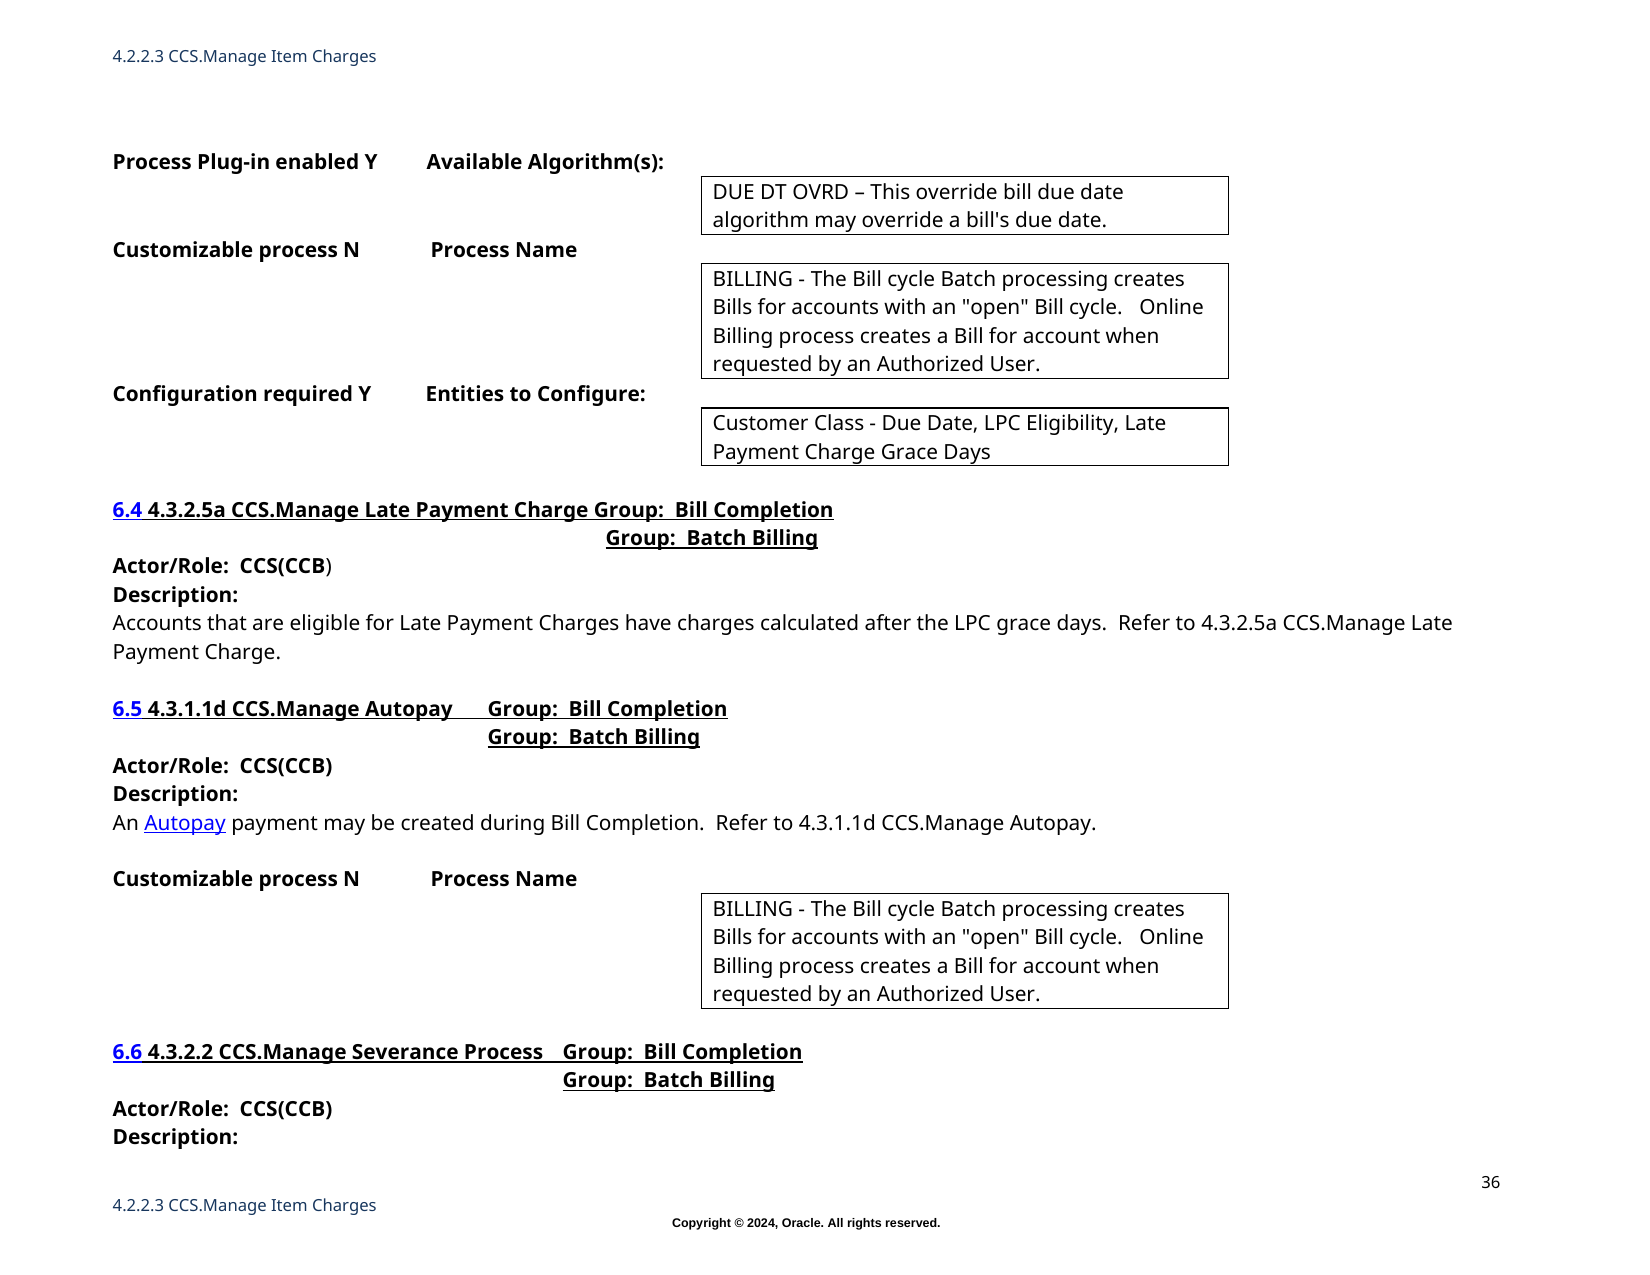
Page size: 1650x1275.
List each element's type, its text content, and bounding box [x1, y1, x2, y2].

text An Autopay payment may be created during Bill Completion. Refer to 4.3.1.1d CCS.Manage Autopay. [112, 808, 1500, 836]
text Description: [112, 779, 1500, 808]
text 6.4 4.3.2.5a CCS.Manage Late Payment Charge Group: Bill Completion [112, 495, 1500, 523]
text Configuration required Y Entities to Configure: [112, 379, 1500, 407]
text Group: Batch Billing [487, 722, 1500, 751]
text Customizable process N Process Name [112, 864, 1500, 893]
text Group: Batch Billing [600, 523, 1500, 552]
text Actor/Role: CCS(CCB) [112, 751, 1500, 779]
text Process Plug-in enabled Y Available Algorithm(s): [112, 147, 1500, 176]
text 6.6 4.3.2.2 CCS.Manage Severance Process Group: Bill Completion [112, 1037, 1500, 1066]
text Description: [112, 580, 1500, 608]
text Actor/Role: CCS(CCB) [112, 1094, 1500, 1122]
text 6.5 4.3.1.1d CCS.Manage Autopay Group: Bill Completion [112, 694, 1500, 722]
text Description: [112, 1122, 1500, 1151]
table_header Customer Class - Due Date, LPC Eligibility, Late Payment Charge Grace Days [702, 409, 1228, 465]
text Customizable process N Process Name [112, 235, 1500, 263]
text Accounts that are eligible for Late Payment Charges have charges calculated after the LPC grace days. Refer to 4.3.2.5a CCS.Manage Late Payment Charge. [112, 608, 1500, 665]
text Group: Batch Billing [562, 1066, 1500, 1094]
text Actor/Role: CCS(CCB) [112, 552, 1500, 580]
table_header DUE DT OVRD – This override bill due date algorithm may override a bill's due date. [702, 177, 1228, 234]
